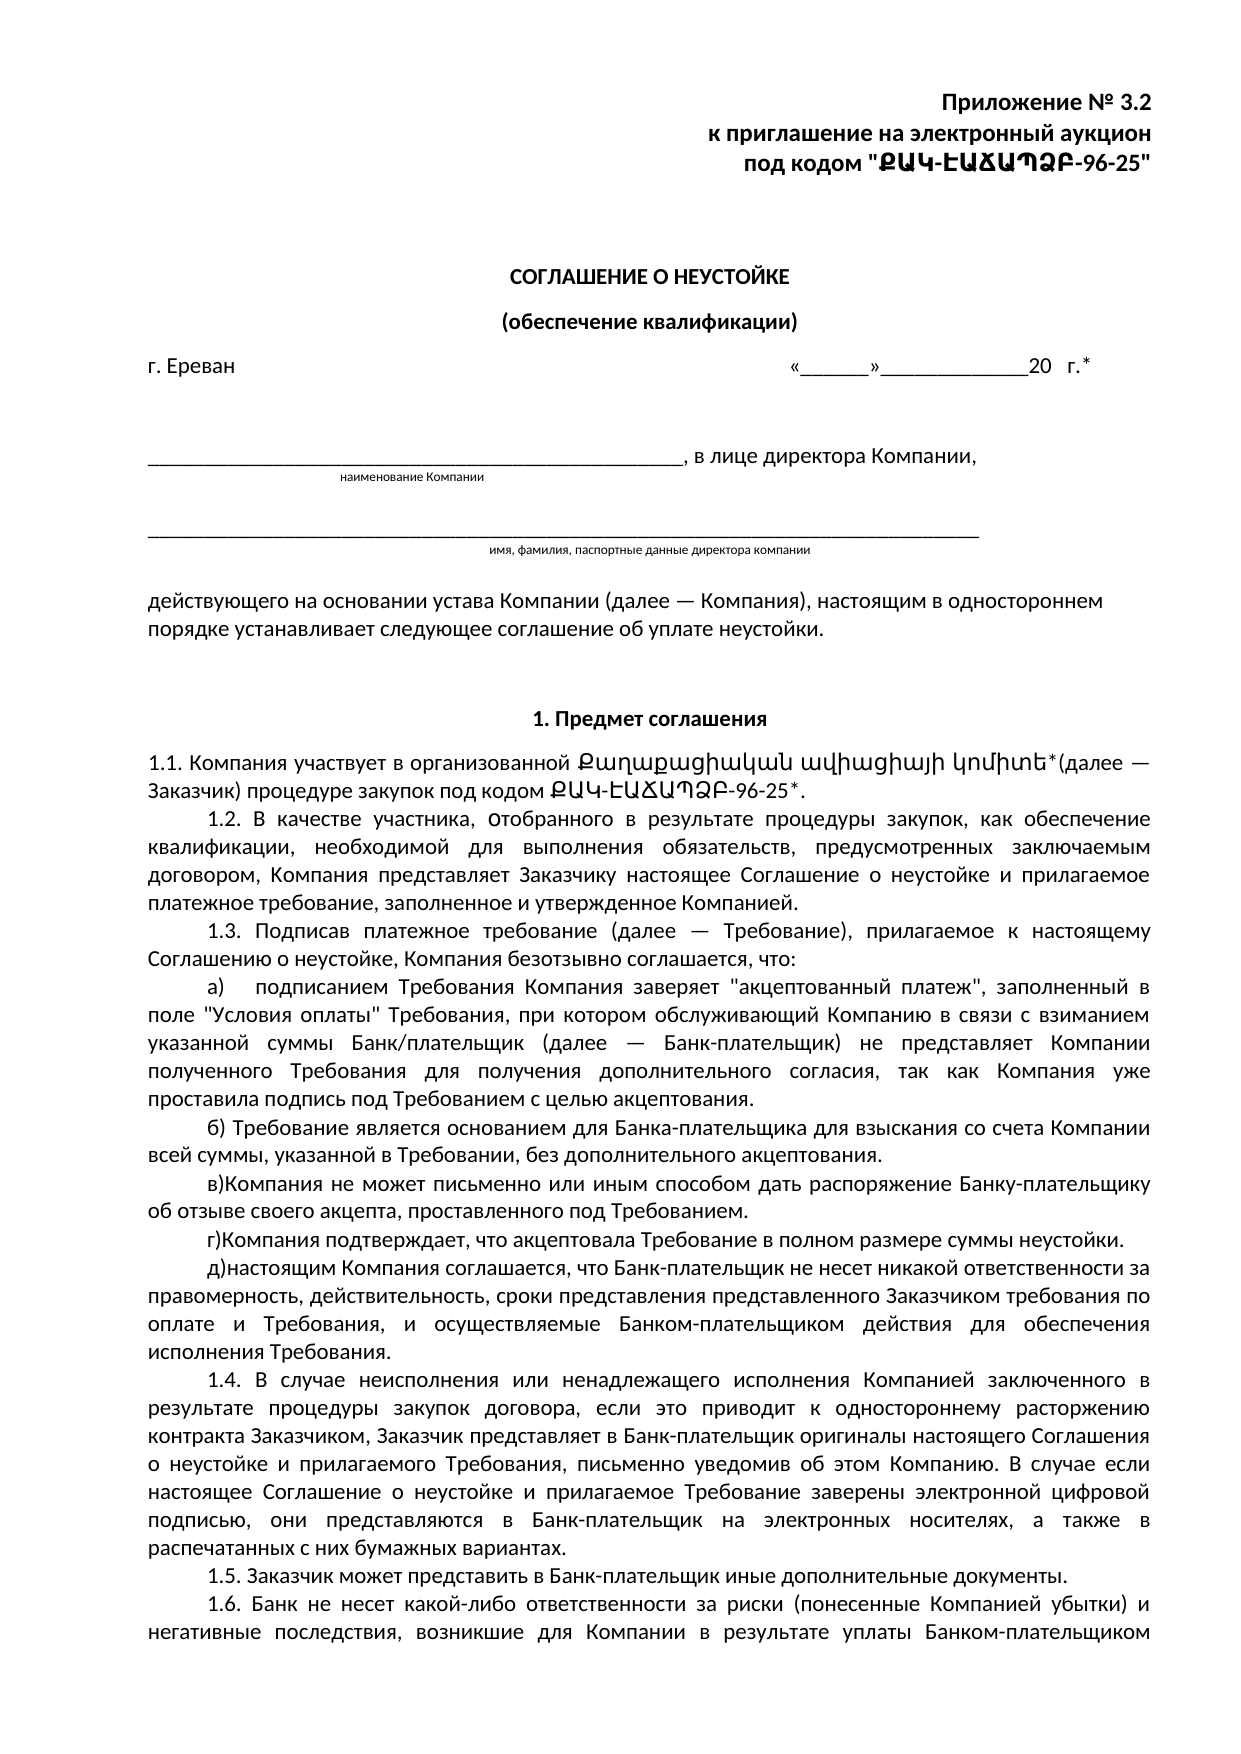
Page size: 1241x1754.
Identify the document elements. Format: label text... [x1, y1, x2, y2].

text а) подписанием Требования Компания заверяет "акцептованный платеж", заполненный в поле "Условия оплаты" Требования, при котором обслуживающий Компанию в связи с взиманием указанной суммы Банк/плательщик (далее — Банк-плательщик) не представляет Компании полученного Требования для получения дополнительного согласия, так как Компания уже проставила подпись под Требованием с целью акцептования. [148, 972, 1152, 1113]
text 1. Предмет соглашения [148, 704, 1152, 732]
text (обеспечение квалификации) [148, 307, 1152, 335]
text 1.4. В случае неисполнения или ненадлежащего исполнения Компанией заключенного в результате процедуры закупок договора, если это приводит к одностороннему расторжению контракта Заказчиком, Заказчик представляет в Банк-плательщик оригиналы настоящего Соглашения о неустойке и прилагаемого Требования, письменно уведомив об этом Компанию. В случае если настоящее Соглашение о неустойке и прилагаемое Требование заверены электронной цифровой подписью, они представляются в Банк-плательщик на электронных носителях, а также в распечатанных с них бумажных вариантах. [148, 1365, 1152, 1561]
text _________________________________________________________________________ [148, 513, 1152, 542]
text Приложение № 3.2 [148, 86, 1152, 117]
text СОГЛАШЕНИЕ О НЕУСТОЙКЕ [148, 262, 1152, 290]
text б) Требование является основанием для Банка-плательщика для взыскания со счета Компании всей суммы, указанной в Требовании, без дополнительного акцептования. [148, 1113, 1152, 1169]
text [148, 1589, 1152, 1645]
text 1.2. В качестве участника, օтобранного в результате процедуры закупок, как обеспечение квалификации, необходимой для выполнения обязательств, предусмотренных заключаемым договором, Kомпания представляет Заказчику настоящее Соглашение о неустойке и прилагаемое платежное требование, заполненное и утвержденное Компанией. [148, 804, 1152, 916]
text имя, фамилия, паспортные данные директора компании [148, 542, 1152, 569]
text порядке устанавливает следующее соглашение об уплате неустойки. [148, 614, 1152, 642]
text г)Компания подтверждает, что акцептовала Требование в полном размере суммы неустойки. [148, 1225, 1152, 1253]
text д)настоящим Компания соглашается, что Банк-плательщик не несет никакой ответственности за правомерность, действительность, сроки представления представленного Заказчиком требования по оплате и Требования, и осуществляемые Банком-плательщиком действия для обеспечения исполнения Требования. [148, 1253, 1152, 1365]
text 1.1. Компания участвует в организованной Քաղաքացիական ավիացիայի կոմիտե*(далее — Заказчик) процедуре закупок под кодом ՔԱԿ-ԷԱՃԱՊՁԲ-96-25*. [148, 748, 1152, 804]
text 1.5. Заказчик может представить в Банк-плательщик иные дополнительные документы. [148, 1561, 1152, 1589]
text к приглашение на электронный аукцион [177, 117, 1152, 147]
text под кодом "ՔԱԿ-ԷԱՃԱՊՁԲ-96-25" [177, 147, 1152, 178]
text _______________________________________________, в лице директора Компании, [148, 441, 1152, 469]
text 1.3. Подписав платежное требование (далее — Требование), прилагаемое к настоящему Соглашению о неустойке, Компания безотзывно соглашается, что: [148, 916, 1152, 972]
text действующего на основании устава Компании (далее — Компания), настоящим в одностороннем [148, 586, 1152, 614]
table_header «______»_____________20 г.* [635, 351, 1104, 396]
text в)Компания не может письменно или иным способом дать распоряжение Банку-плательщику об отзыве своего акцепта, проставленного под Требованием. [148, 1169, 1152, 1225]
table_header г. Ереван [136, 351, 635, 396]
text наименование Компании [340, 469, 1152, 497]
